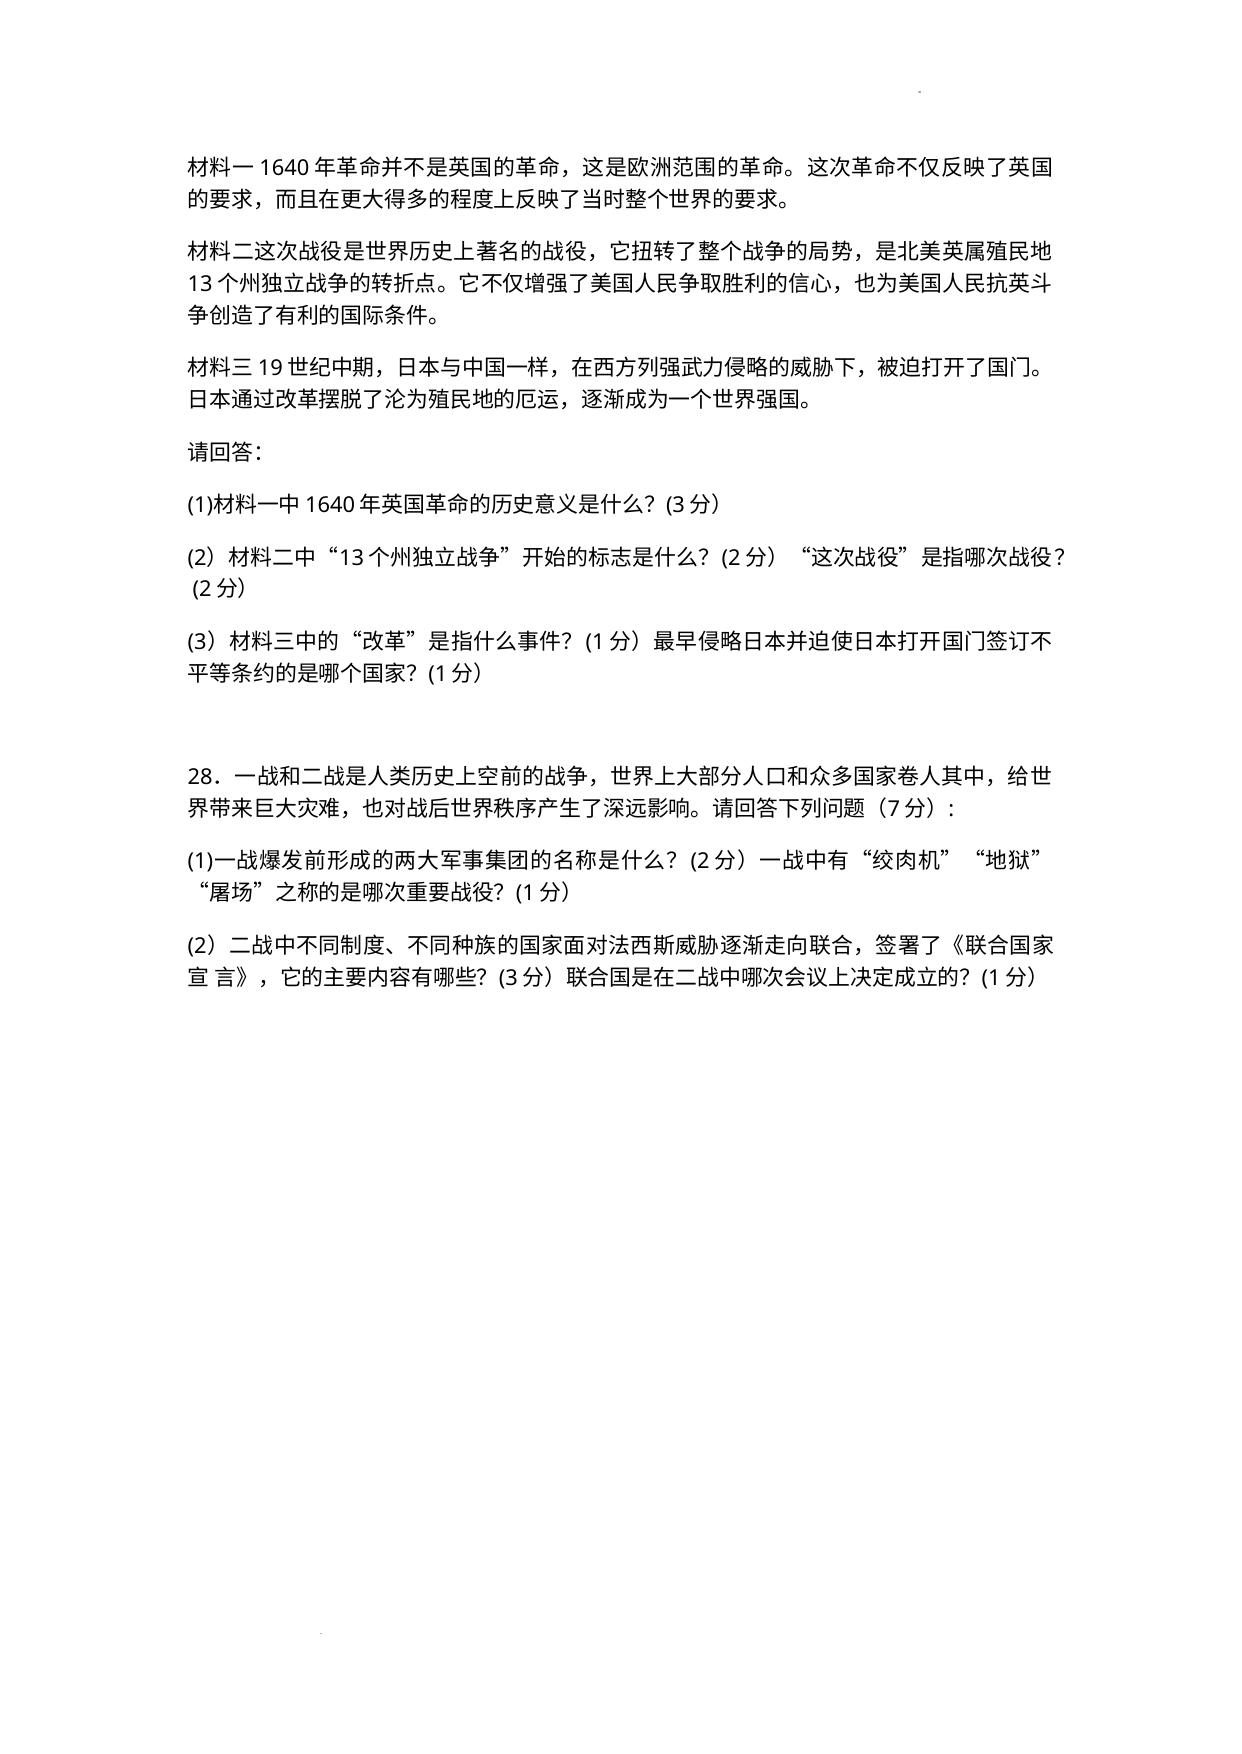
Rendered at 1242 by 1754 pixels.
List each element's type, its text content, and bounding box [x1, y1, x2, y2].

text (2）材料二中“13个州独立战争”开始的标志是什么？(2分）“这次战役”是指哪次战役？ (2分） [187, 539, 1054, 603]
text 材料一1640年革命并不是英国的革命，这是欧洲范围的革命。这次革命不仅反映了英国的要求，而且在更大得多的程度上反映了当时整个世界的要求。 [187, 150, 1054, 213]
text 材料三19世纪中期，日本与中国一样，在西方列强武力侵略的威胁下，被迫打开了国门。日本通过改革摆脱了沦为殖民地的厄运，逐渐成为一个世界强国。 [187, 350, 1054, 414]
text 28．一战和二战是人类历史上空前的战争，世界上大部分人口和众多国家卷人其中，给世界带来巨大灾难，也对战后世界秩序产生了深远影响。请回答下列问题（7分）: [187, 759, 1054, 822]
text 材料二这次战役是世界历史上著名的战役，它扭转了整个战争的局势，是北美英属殖民地13个州独立战争的转折点。它不仅增强了美国人民争取胜利的信心，也为美国人民抗英斗争创造了有利的国际条件。 [187, 234, 1054, 329]
text (1)材料一中1640年英国革命的历史意义是什么？(3分） [187, 487, 1054, 519]
text (1)一战爆发前形成的两大军事集团的名称是什么？(2分）一战中有“绞肉机”“地狱” “屠场”之称的是哪次重要战役？(1分） [187, 843, 1054, 907]
text (3）材料三中的“改革”是指什么事件？(1分）最早侵略日本并迫使日本打开国门签订不平等条约的是哪个国家？(1分） [187, 624, 1054, 687]
text 请回答： [187, 434, 1054, 466]
text (2）二战中不同制度、不同种族的国家面对法西斯威胁逐渐走向联合，签署了《联合国家宣 言》，它的主要内容有哪些？(3分）联合国是在二战中哪次会议上决定成立的？(1分） [187, 928, 1054, 991]
